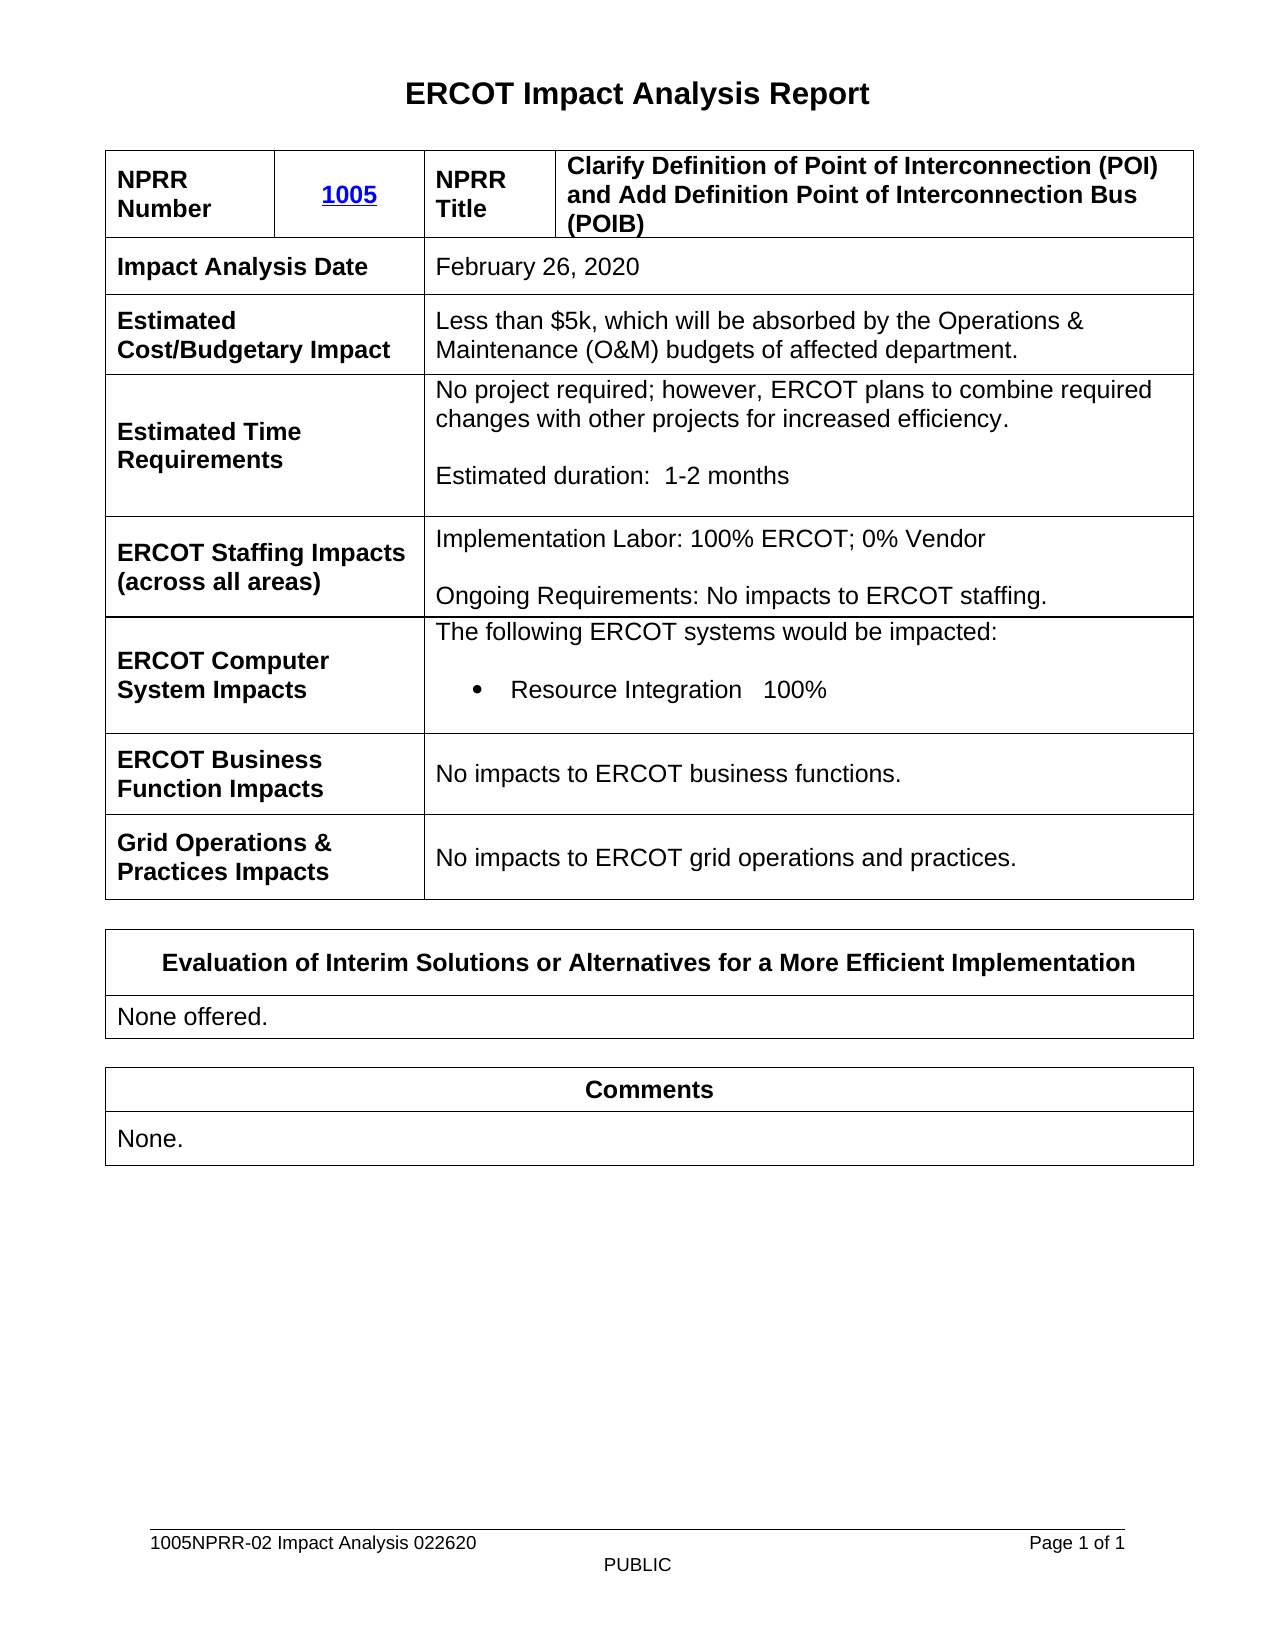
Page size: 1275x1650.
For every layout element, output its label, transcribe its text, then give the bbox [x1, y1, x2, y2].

table_cell ERCOT Staffing Impacts (across all areas) [106, 517, 424, 616]
table_cell Implementation Labor: 100% ERCOT; 0% Vendor Ongoing Requirements: No impacts to ERCOT staffing. [425, 517, 1193, 616]
table_cell Grid Operations & Practices Impacts [106, 815, 424, 899]
table_cell Impact Analysis Date [106, 238, 424, 294]
table_cell None. [106, 1112, 1193, 1164]
table_header NPRR Number [106, 151, 274, 237]
table_header Evaluation of Interim Solutions or Alternatives for a More Efficient Implementation [106, 930, 1193, 994]
table_cell ERCOT Business Function Impacts [106, 734, 424, 814]
table_cell ERCOT Computer System Impacts [106, 618, 424, 732]
table_cell None offered. [106, 996, 1193, 1037]
table_cell No project required; however, ERCOT plans to combine required changes with other projects for increased efficiency. Estimated duration: 1-2 months [425, 375, 1193, 516]
table_cell No impacts to ERCOT grid operations and practices. [425, 815, 1193, 899]
table_cell Estimated Time Requirements [106, 375, 424, 516]
table_cell The following ERCOT systems would be impacted: Resource Integration 100% [425, 618, 1193, 732]
table_cell No impacts to ERCOT business functions. [425, 734, 1193, 814]
table_cell February 26, 2020 [425, 238, 1193, 294]
table_header 1005 [275, 151, 424, 237]
table_header Comments [106, 1068, 1193, 1111]
table_cell Estimated Cost/Budgetary Impact [106, 295, 424, 374]
table_header NPRR Title [425, 151, 555, 237]
table_cell Less than $5k, which will be absorbed by the Operations & Maintenance (O&M) budgets of affected department. [425, 295, 1193, 374]
table_header Clarify Definition of Point of Interconnection (POI) and Add Definition Point of Interconnection Bus (POIB) [556, 151, 1193, 237]
